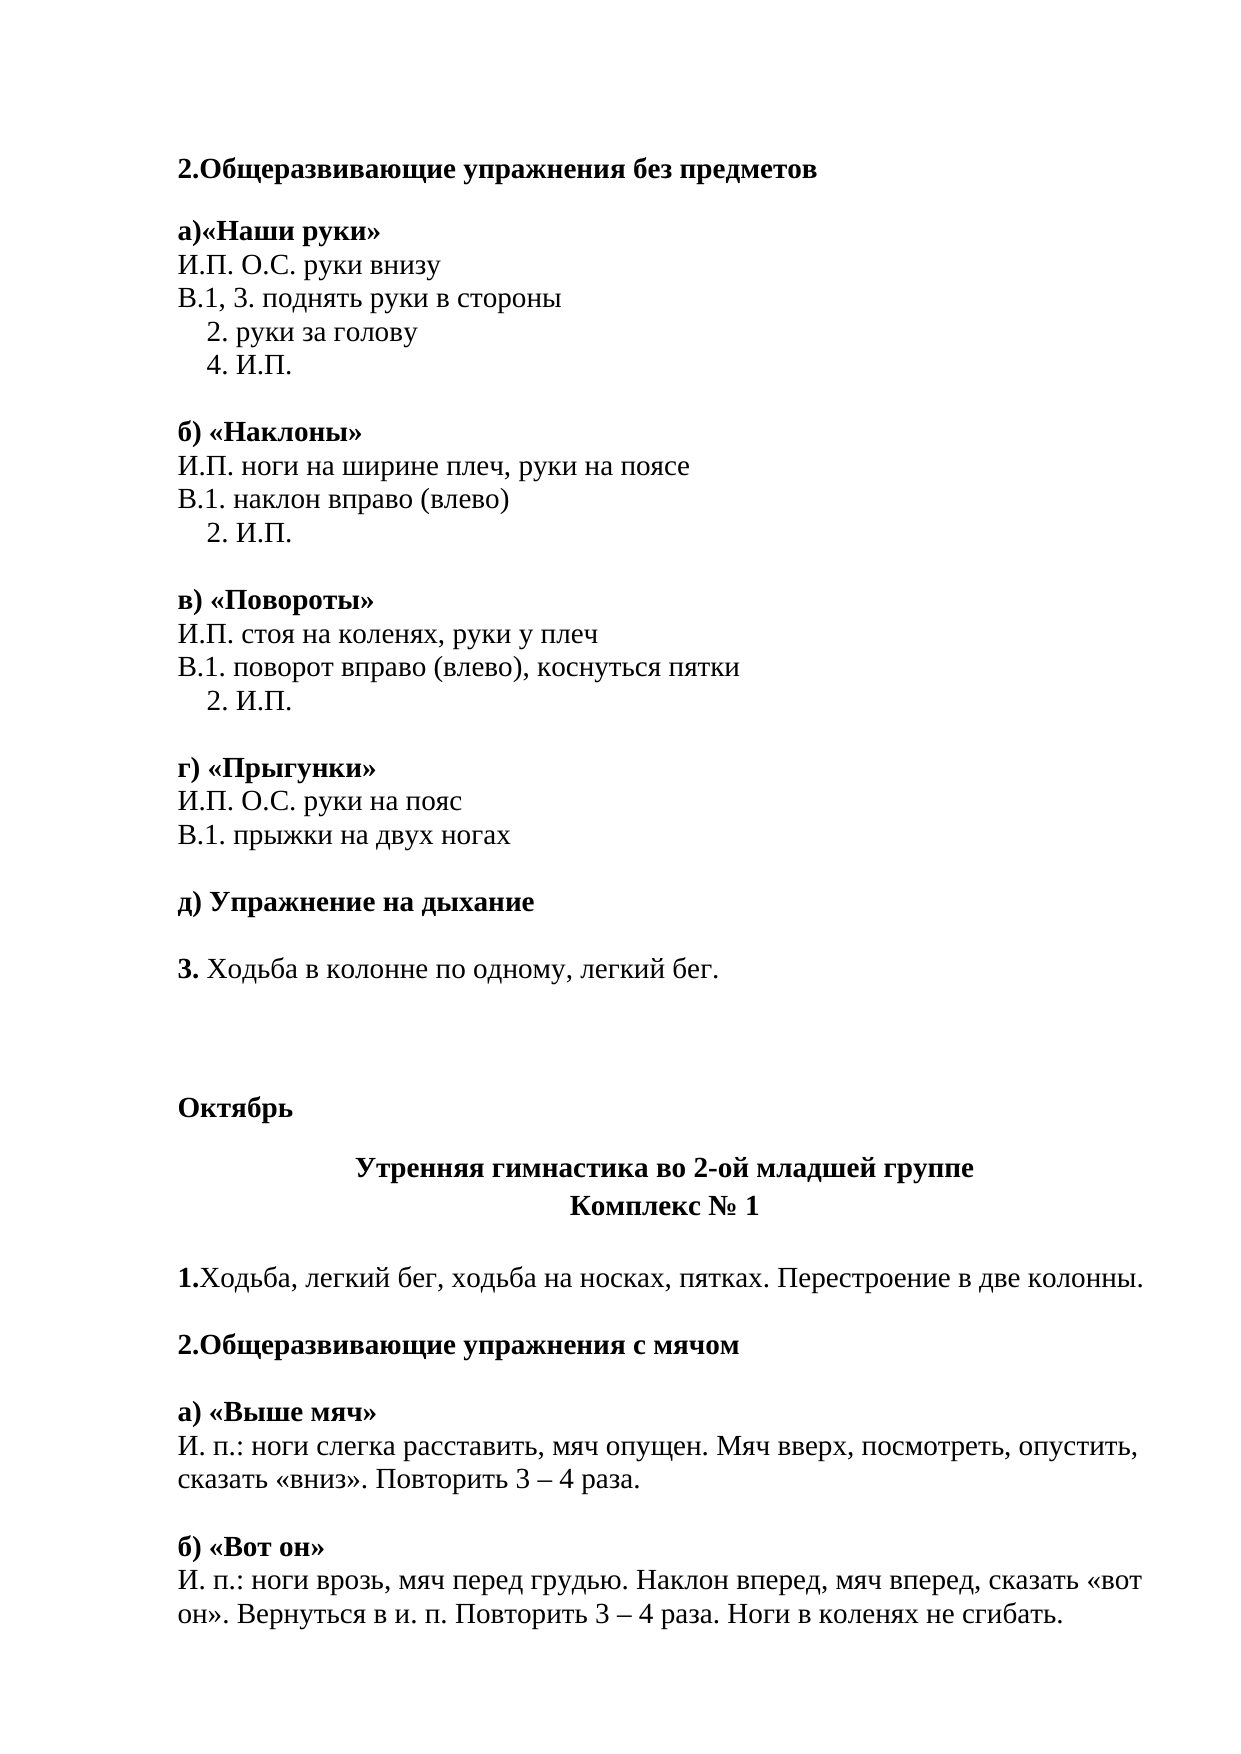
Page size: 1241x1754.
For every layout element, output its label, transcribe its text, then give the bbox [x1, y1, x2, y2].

text И. п.: ноги слегка расставить, мяч опущен. Мяч вверх, посмотреть, опустить, сказать «вниз». Повторить 3 – 4 раза. [177, 1428, 1152, 1495]
text а)«Наши руки» [177, 213, 1152, 247]
text 1.Ходьба, легкий бег, ходьба на носках, пятках. Перестроение в две колонны. [177, 1260, 1152, 1294]
text а) «Выше мяч» [177, 1394, 1152, 1428]
text Утренняя гимнастика во 2-ой младшей группе [177, 1150, 1152, 1183]
text 4. И.П. [177, 347, 1152, 381]
text И.П. стоя на коленях, руки у плеч [177, 616, 1152, 649]
text 2. И.П. [177, 515, 1152, 549]
text В.1. прыжки на двух ногах [177, 817, 1152, 851]
text г) «Прыгунки» [177, 750, 1152, 783]
text И. п.: ноги врозь, мяч перед грудью. Наклон вперед, мяч вперед, сказать «вот он». Вернуться в и. п. Повторить 3 – 4 раза. Ноги в коленях не сгибать. [177, 1562, 1152, 1629]
text д) Упражнение на дыхание [177, 884, 1152, 918]
text б) «Вот он» [177, 1529, 1152, 1562]
text в) «Повороты» [177, 582, 1152, 616]
text Октябрь [177, 1090, 1152, 1124]
text И.П. О.С. руки на пояс [177, 783, 1152, 817]
text В.1, 3. поднять руки в стороны [177, 280, 1152, 314]
text В.1. наклон вправо (влево) [177, 482, 1152, 515]
text И.П. ноги на ширине плеч, руки на поясе [177, 448, 1152, 482]
text б) «Наклоны» [177, 414, 1152, 448]
text В.1. поворот вправо (влево), коснуться пятки [177, 649, 1152, 683]
text 2.Общеразвивающие упражнения без предметов [177, 152, 1152, 185]
text И.П. О.С. руки внизу [177, 247, 1152, 280]
text 2.Общеразвивающие упражнения с мячом [177, 1327, 1152, 1361]
text Комплекс № 1 [177, 1188, 1152, 1222]
text 3. Ходьба в колонне по одному, легкий бег. [177, 951, 1152, 985]
text 2. И.П. [177, 683, 1152, 716]
text 2. руки за голову [177, 314, 1152, 347]
